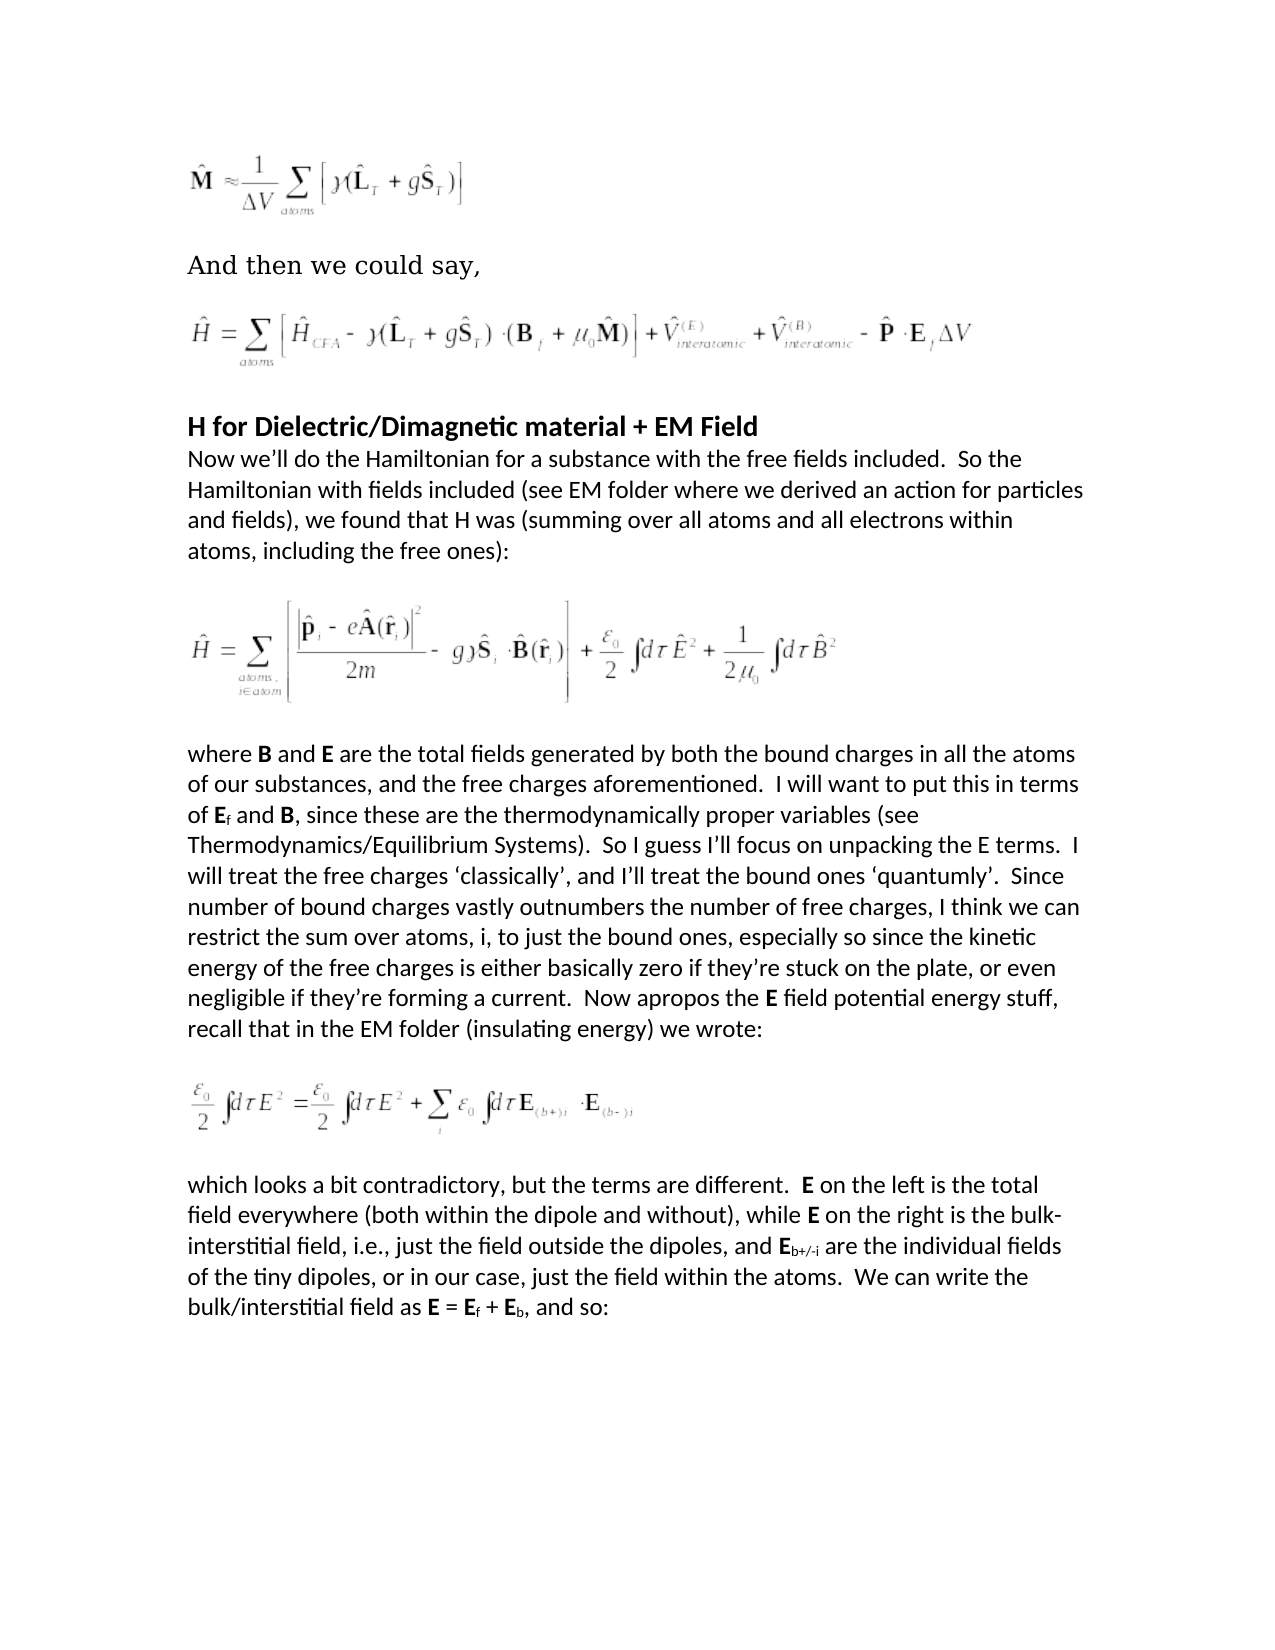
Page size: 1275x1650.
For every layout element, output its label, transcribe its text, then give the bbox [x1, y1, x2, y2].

text Now we’ll do the Hamiltonian for a substance with the free fields included. So the Hamiltonian with fields included (see EM folder where we derived an action for particles and fields), we found that H was (summing over all atoms and all electrons within atoms, including the free ones): [187, 443, 1087, 566]
text And then we could say, [187, 249, 1087, 279]
text where B and E are the total fields generated by both the bound charges in all the atoms of our substances, and the free charges aforementioned. I will want to put this in terms of Ef and B, since these are the thermodynamically proper variables (see Thermodynamics/Equilibrium Systems). So I guess I’ll focus on unpacking the E terms. I will treat the free charges ‘classically’, and I’ll treat the bound ones ‘quantumly’. Since number of bound charges vastly outnumbers the number of free charges, I think we can restrict the sum over atoms, i, to just the bound ones, especially so since the kinetic energy of the free charges is either basically zero if they’re stuck on the plate, or even negligible if they’re forming a current. Now apropos the E field potential energy stuff, recall that in the EM folder (insulating energy) we wrote: [187, 738, 1087, 1043]
text which looks a bit contradictory, but the terms are different. E on the left is the total field everywhere (both within the dipole and without), while E on the right is the bulk-interstitial field, i.e., just the field outside the dipoles, and Eb+/-i are the individual fields of the tiny dipoles, or in our case, just the field within the atoms. We can write the bulk/interstitial field as E = Ef + Eb, and so: [187, 1169, 1087, 1322]
text H for Dielectric/Dimagnetic material + EM Field [187, 408, 1087, 443]
